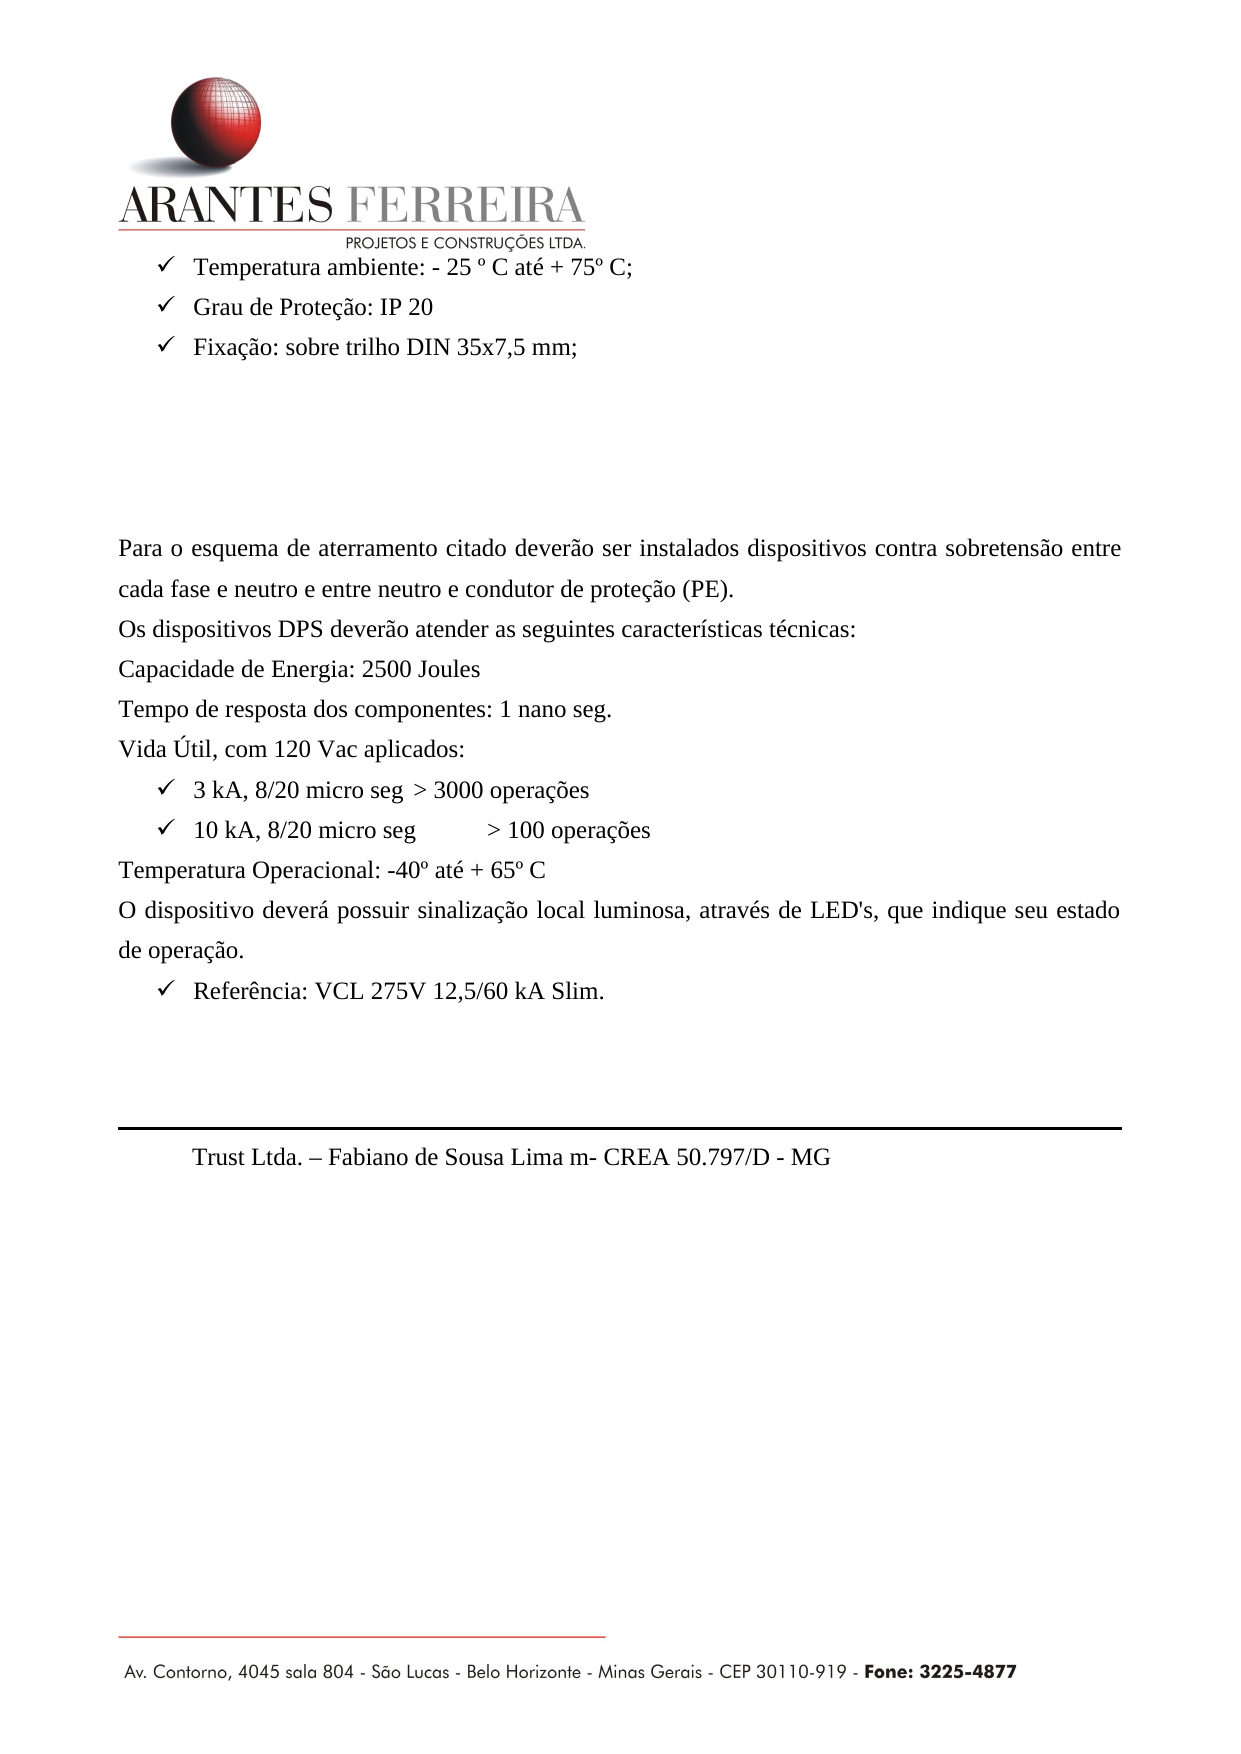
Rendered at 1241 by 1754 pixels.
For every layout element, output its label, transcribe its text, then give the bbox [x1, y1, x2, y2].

list Grau de Proteção: IP 20 [156, 292, 1122, 321]
text Temperatura Operacional: -40º até + 65º C [118, 855, 1122, 884]
text Tempo de resposta dos componentes: 1 nano seg. [118, 694, 1122, 723]
list 10 kA, 8/20 micro seg > 100 operações [156, 815, 1122, 844]
picture [118, 1636, 1017, 1681]
text Capacidade de Energia: 2500 Joules [118, 654, 1122, 683]
text Os dispositivos DPS deverão atender as seguintes características técnicas: [118, 614, 1122, 643]
list Fixação: sobre trilho DIN 35x7,5 mm; [156, 332, 1122, 361]
text Trust Ltda. – Fabiano de Sousa Lima m- CREA 50.797/D - MG [118, 1142, 1122, 1171]
list 3 kA, 8/20 micro seg > 3000 operações [156, 775, 1122, 803]
list Referência: VCL 275V 12,5/60 kA Slim. [156, 976, 1122, 1004]
text Para o esquema de aterramento citado deverão ser instalados dispositivos contra sobretensão entre cada fase e neutro e entre neutro e condutor de proteção (PE). [118, 533, 1122, 602]
text O dispositivo deverá possuir sinalização local luminosa, através de LED's, que indique seu estado de operação. [118, 895, 1122, 964]
text Vida Útil, com 120 Vac aplicados: [118, 734, 1122, 763]
list Temperatura ambiente: - 25 º C até + 75º C; [156, 252, 1122, 281]
picture [118, 73, 586, 252]
